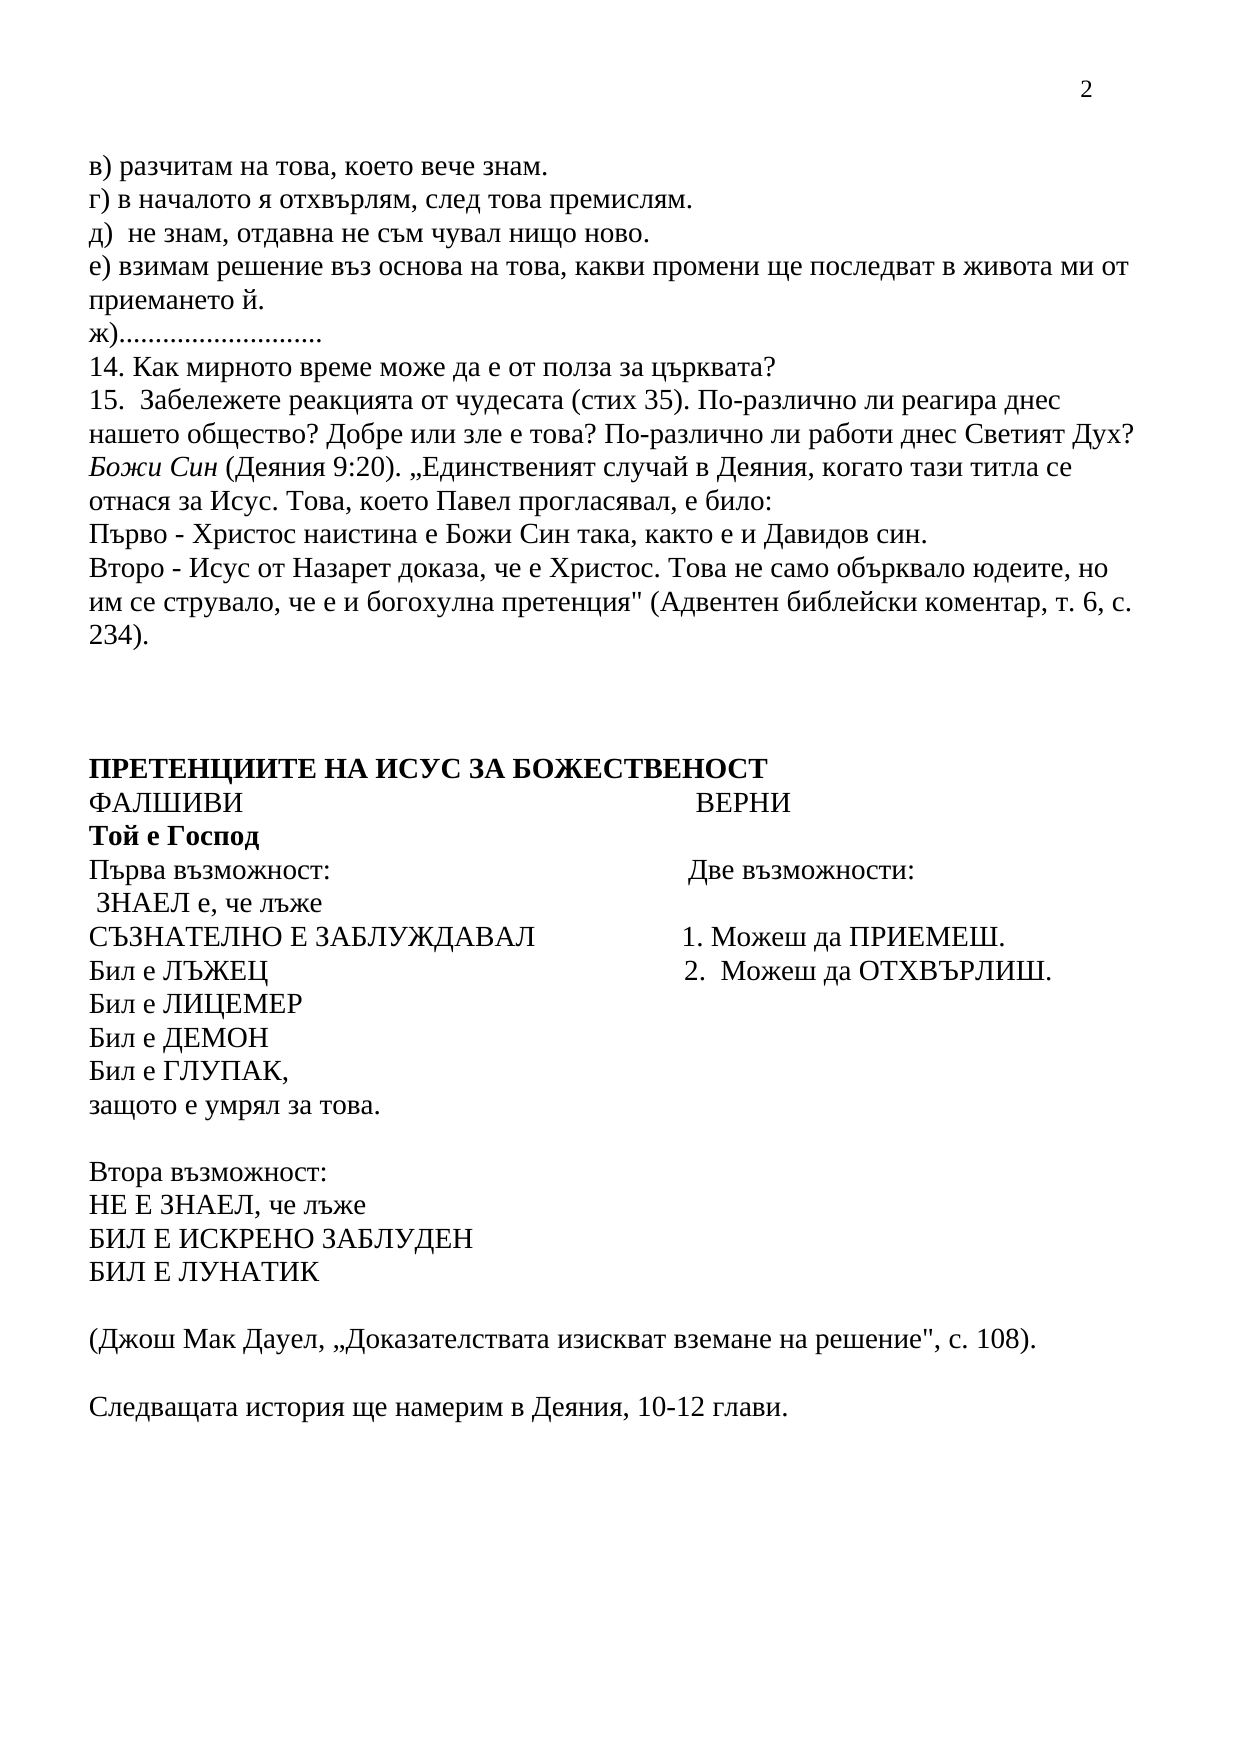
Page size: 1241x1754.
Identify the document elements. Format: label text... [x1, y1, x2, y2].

text Бил е ЛИЦЕМЕР [88, 986, 1137, 1020]
text Второ - Исус от Назарет доказа, че е Христос. Това не само обърквало юдеите, но им се струвало, че е и богохулна претенция" (Адвентен библейски коментар, т. 6, с. 234). [88, 550, 1137, 651]
text Бил е ЛЪЖЕЦ 2. Можеш да ОТХВЪРЛИШ. [88, 953, 1137, 986]
text защото е умрял за това. [88, 1087, 1137, 1120]
text НЕ Е ЗНАЕЛ, че лъже [88, 1187, 1137, 1221]
text БИЛ Е ИСКРЕНО ЗАБЛУДЕН [88, 1221, 1137, 1254]
text д) не знам, отдавна не съм чувал нищо ново. [88, 215, 1137, 248]
text е) взимам решение въз основа на това, какви промени ще последват в живота ми от приемането й. [88, 248, 1137, 315]
text ФАЛШИВИ ВЕРНИ [88, 785, 1137, 818]
text СЪЗНАТЕЛНО Е ЗАБЛУЖДАВАЛ 1. Можеш да ПРИЕМЕШ. [88, 919, 1137, 953]
text 15. Забележете реакцията от чудесата (стих 35). По-различно ли реагира днес нашето общество? Добре или зле е това? По-различно ли работи днес Светият Дух? [88, 382, 1137, 449]
text Втора възможност: [88, 1154, 1137, 1187]
text ПРЕТЕНЦИИТЕ НА ИСУС ЗА БОЖЕСТВЕНОСТ [88, 751, 1137, 785]
text Божи Син (Деяния 9:20). „Единственият случай в Деяния, когато тази титла се отнася за Исус. Това, което Павел прогласявал, е било: [88, 449, 1137, 517]
text в) разчитам на това, което вече знам. [88, 148, 1137, 181]
text Той е Господ [88, 818, 1137, 852]
text Първа възможност: Две възможности: [88, 852, 1137, 886]
text ж)............................ [88, 315, 1137, 349]
text Бил е ДЕМОН [88, 1020, 1137, 1053]
text ЗНАЕЛ е, че лъже [88, 886, 1137, 919]
text БИЛ Е ЛУНАТИК [88, 1254, 1137, 1288]
text (Джош Мак Дауел, „Доказателствата изискват вземане на решение", с. 108). [88, 1322, 1137, 1355]
text г) в началото я отхвърлям, след това премислям. [88, 181, 1137, 215]
text Бил е ГЛУПАК, [88, 1053, 1137, 1087]
text Следващата история ще намерим в Деяния, 10-12 глави. [88, 1389, 1137, 1422]
text 14. Как мирното време може да е от полза за църквата? [88, 349, 1137, 382]
text Първо - Христос наистина е Божи Син така, както е и Давидов син. [88, 517, 1137, 550]
